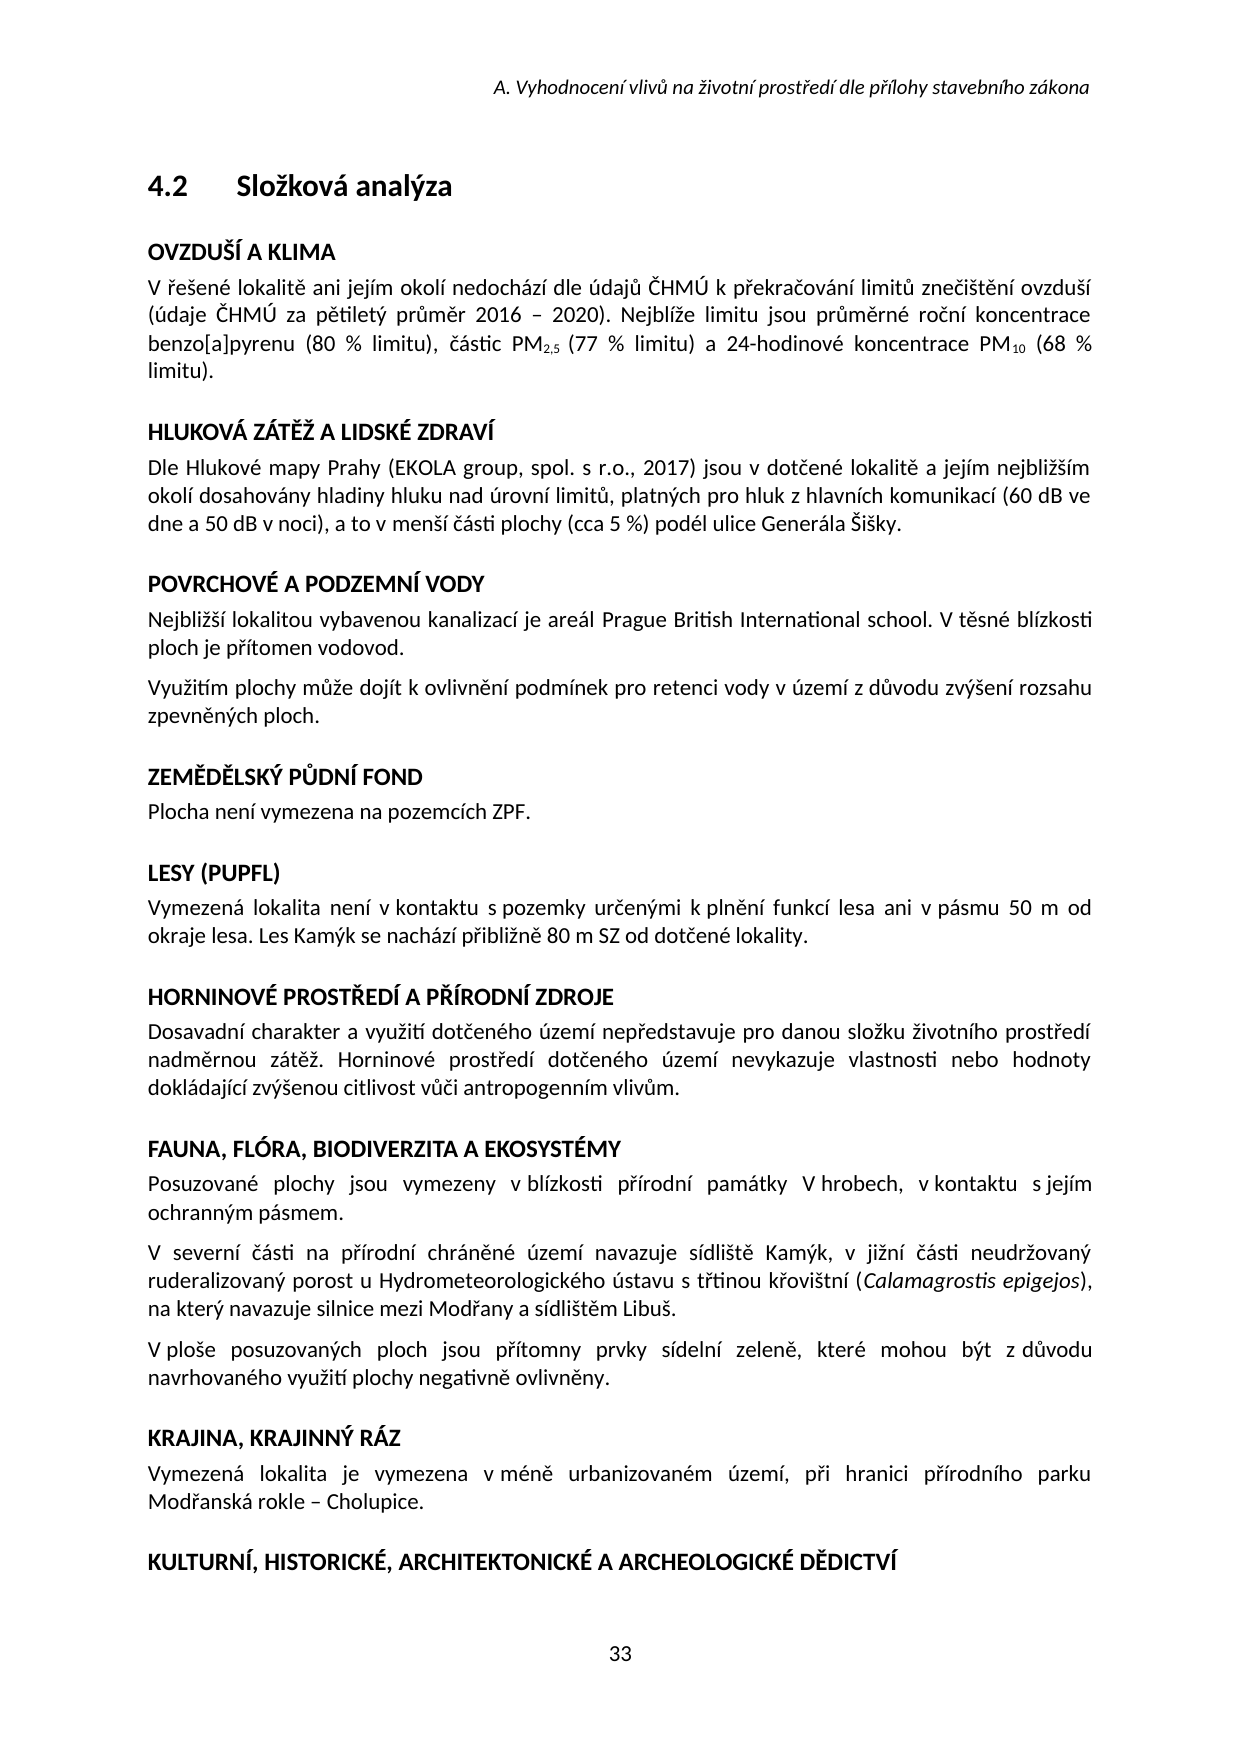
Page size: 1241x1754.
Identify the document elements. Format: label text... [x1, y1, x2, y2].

subtitle Horninové prostředí a přírodní zdroje [148, 981, 1092, 1011]
subtitle Fauna, flóra, biodiverzita a ekosystémy [148, 1133, 1092, 1163]
subtitle Ovzduší a klima [148, 236, 1092, 266]
text V řešené lokalitě ani jejím okolí nedochází dle údajů ČHMÚ k překračování limitů znečištění ovzduší (údaje ČHMÚ za pětiletý průměr 2016 – 2020). Nejblíže limitu jsou průměrné roční koncentrace benzo[a]pyrenu (80 % limitu), částic PM2,5 (77 % limitu) a 24-hodinové koncentrace PM10 (68 % limitu). [148, 273, 1092, 385]
subtitle hluková zátěž a lidské zdraví [148, 416, 1092, 446]
text V ploše posuzovaných ploch jsou přítomny prvky sídelní zeleně, které mohou být z důvodu navrhovaného využití plochy negativně ovlivněny. [148, 1335, 1092, 1391]
text Dosavadní charakter a využití dotčeného území nepředstavuje pro danou složku životního prostředí nadměrnou zátěž. Horninové prostředí dotčeného území nevykazuje vlastnosti nebo hodnoty dokládající zvýšenou citlivost vůči antropogenním vlivům. [148, 1017, 1092, 1102]
subtitle Povrchové a podzemní vody [148, 568, 1092, 598]
text V severní části na přírodní chráněné území navazuje sídliště Kamýk, v jižní části neudržovaný ruderalizovaný porost u Hydrometeorologického ústavu s třtinou křovištní (Calamagrostis epigejos), na který navazuje silnice mezi Modřany a sídlištěm Libuš. [148, 1238, 1092, 1322]
subtitle Krajina, krajinný ráz [148, 1422, 1092, 1452]
text Plocha není vymezena na pozemcích ZPF. [148, 797, 1092, 825]
text Dle Hlukové mapy Prahy (EKOLA group, spol. s r.o., 2017) jsou v dotčené lokalitě a jejím nejbližším okolí dosahovány hladiny hluku nad úrovní limitů, platných pro hluk z hlavních komunikací (60 dB ve dne a 50 dB v noci), a to v menší části plochy (cca 5 %) podél ulice Generála Šišky. [148, 453, 1092, 537]
text Nejbližší lokalitou vybavenou kanalizací je areál Prague British International school. V těsné blízkosti ploch je přítomen vodovod. [148, 605, 1092, 661]
text Vymezená lokalita je vymezena v méně urbanizovaném území, při hranici přírodního parku Modřanská rokle – Cholupice. [148, 1459, 1092, 1515]
subtitle Lesy (PUPFL) [148, 857, 1092, 887]
text Využitím plochy může dojít k ovlivnění podmínek pro retenci vody v území z důvodu zvýšení rozsahu zpevněných ploch. [148, 673, 1092, 729]
text Posuzované plochy jsou vymezeny v blízkosti přírodní památky V hrobech, v kontaktu s jejím ochranným pásmem. [148, 1169, 1092, 1226]
subtitle zemědělský půdní fond [148, 761, 1092, 791]
text Vymezená lokalita není v kontaktu s pozemky určenými k plnění funkcí lesa ani v pásmu 50 m od okraje lesa. Les Kamýk se nachází přibližně 80 m SZ od dotčené lokality. [148, 893, 1092, 949]
subtitle Kulturní, historické, architektonické a archeologické dědictví [148, 1546, 1092, 1577]
subtitle 4.2 Složková analýza [148, 166, 1092, 204]
